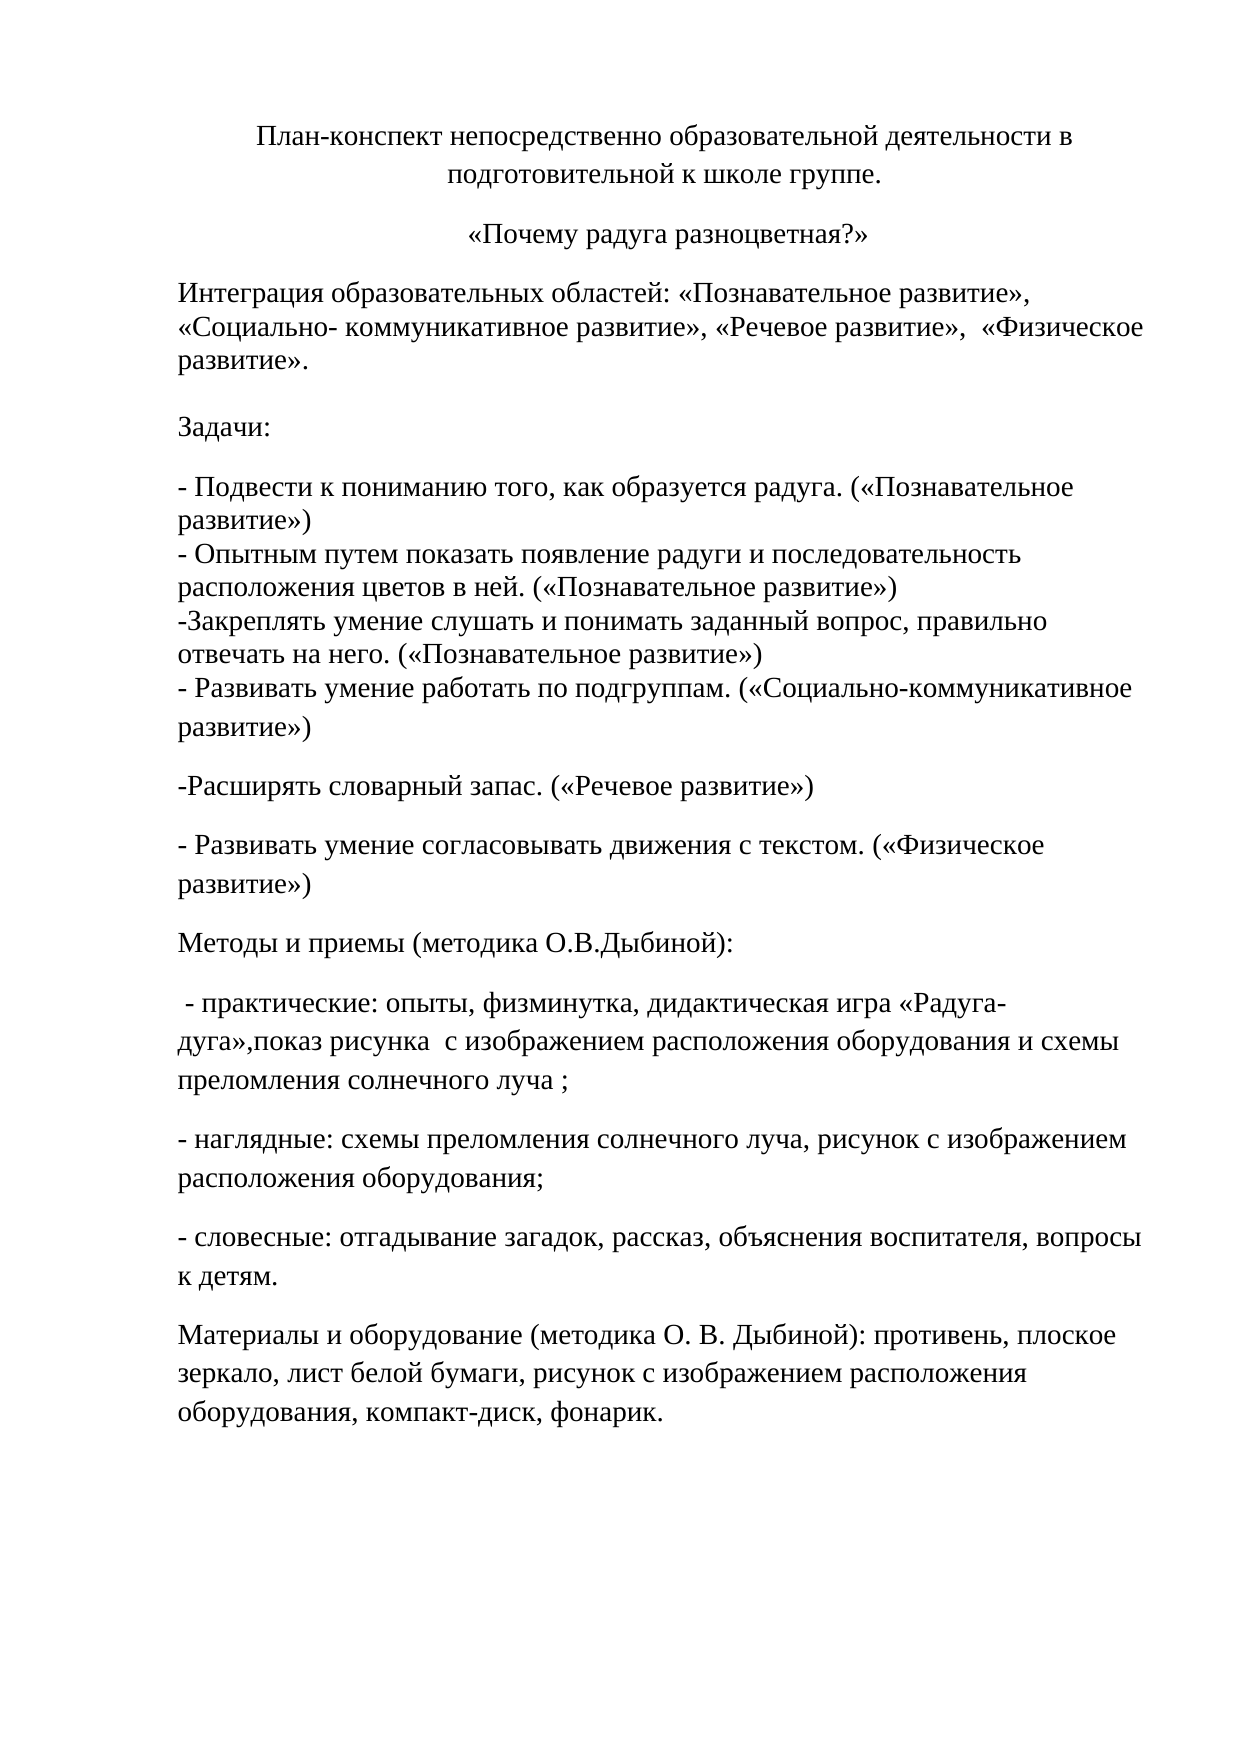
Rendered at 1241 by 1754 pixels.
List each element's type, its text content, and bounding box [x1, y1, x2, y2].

text «Почему радуга разноцветная?» [177, 216, 1152, 249]
text Задачи: [177, 409, 1152, 443]
text - словесные: отгадывание загадок, рассказ, объяснения воспитателя, вопросы к детям. [177, 1219, 1152, 1291]
text Интеграция образовательных областей: «Познавательное развитие», «Социально- коммуникативное развитие», «Речевое развитие», «Физическое развитие». [177, 275, 1152, 376]
text Методы и приемы (методика О.В.Дыбиной): [177, 925, 1152, 959]
text - Опытным путем показать появление радуги и последовательность расположения цветов в ней. («Познавательное развитие») [177, 536, 1152, 603]
text - наглядные: схемы преломления солнечного луча, рисунок с изображением расположения оборудования; [177, 1121, 1152, 1193]
text - Подвести к пониманию того, как образуется радуга. («Познавательное развитие») [177, 469, 1152, 536]
text -Расширять словарный запас. («Речевое развитие») [177, 768, 1152, 802]
text - практические: опыты, физминутка, дидактическая игра «Радуга- дуга»,показ рисунка с изображением расположения оборудования и схемы преломления солнечного луча ; [177, 985, 1152, 1095]
text - Развивать умение работать по подгруппам. («Социально-коммуникативное развитие») [177, 670, 1152, 742]
text - Развивать умение согласовывать движения с текстом. («Физическое развитие») [177, 827, 1152, 899]
text Материалы и оборудование (методика О. В. Дыбиной): противень, плоское зеркало, лист белой бумаги, рисунок с изображением расположения оборудования, компакт-диск, фонарик. [177, 1317, 1152, 1428]
text План-конспект непосредственно образовательной деятельности в подготовительной к школе группе. [177, 118, 1152, 190]
text -Закреплять умение слушать и понимать заданный вопрос, правильно отвечать на него. («Познавательное развитие») [177, 603, 1152, 670]
